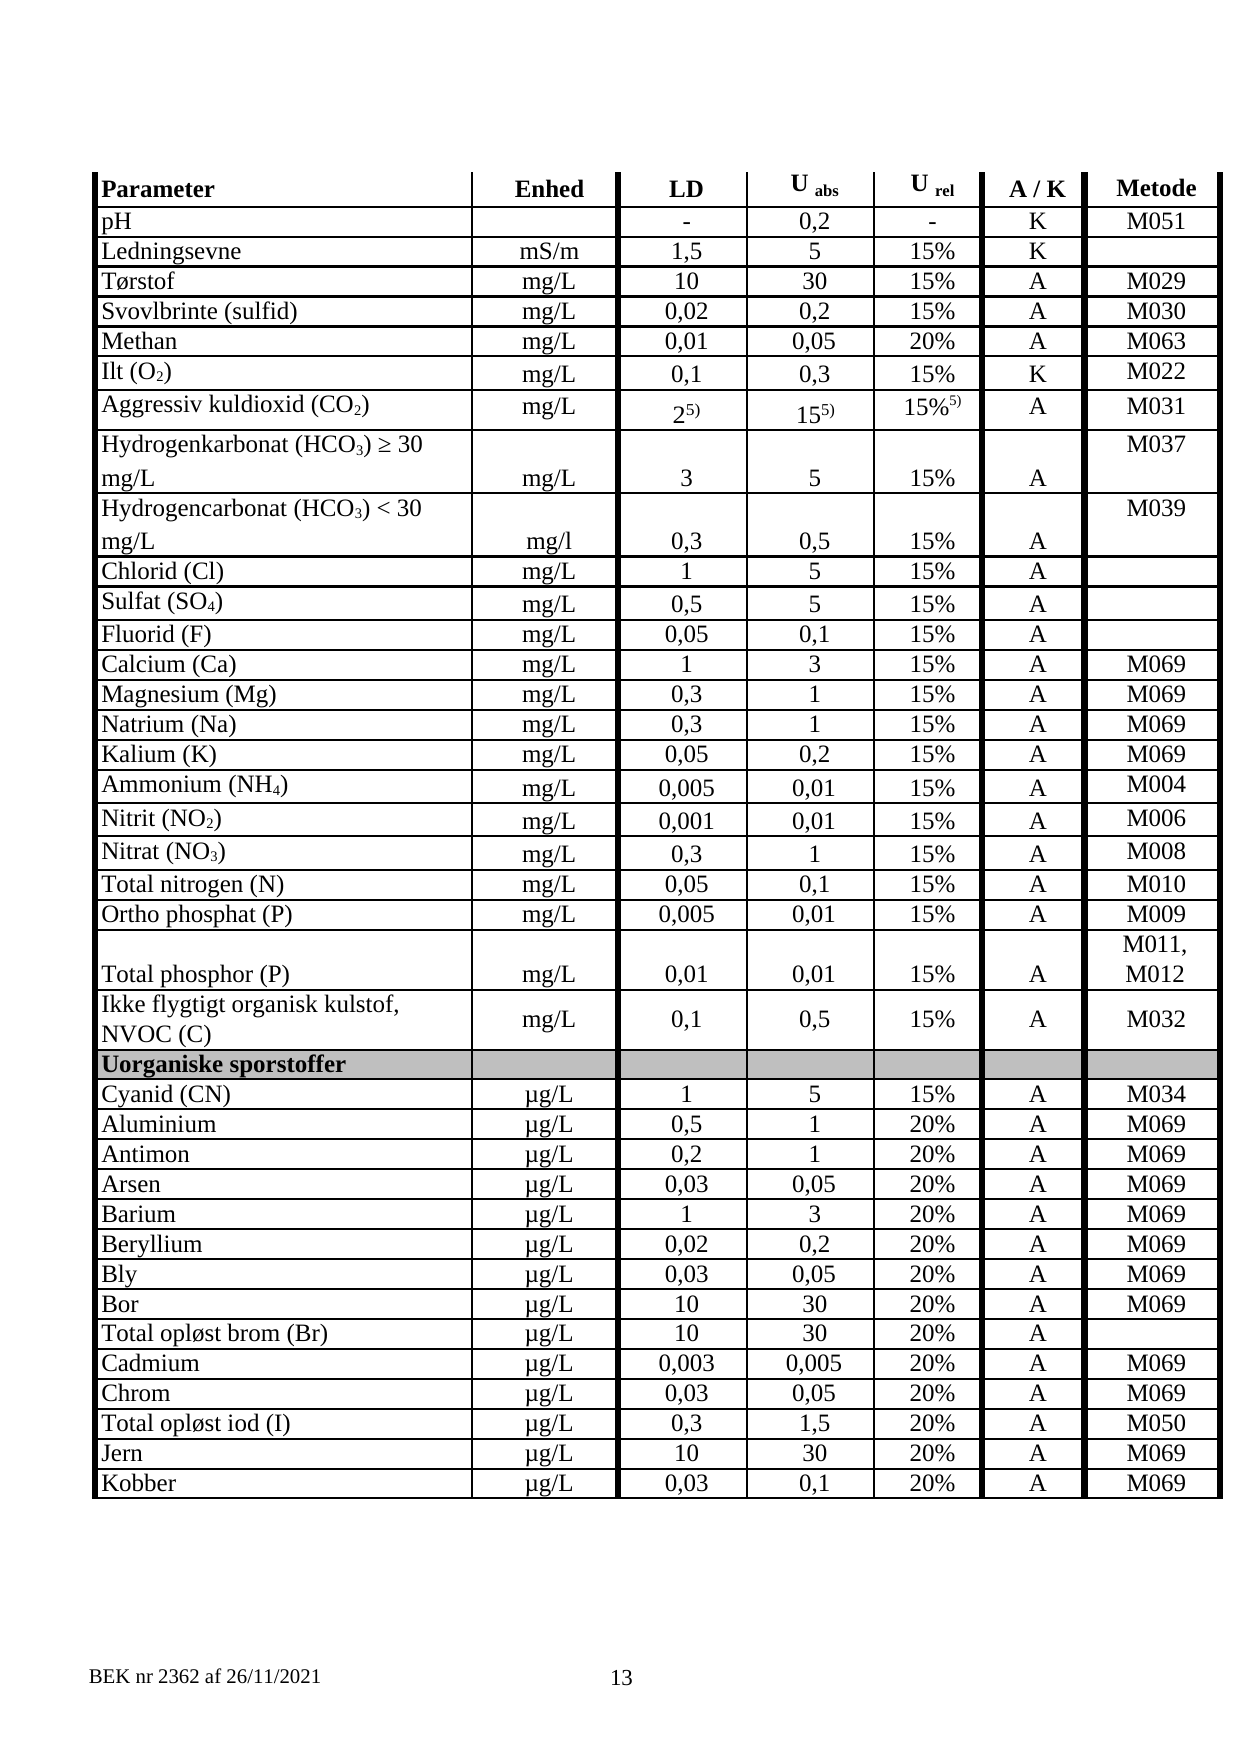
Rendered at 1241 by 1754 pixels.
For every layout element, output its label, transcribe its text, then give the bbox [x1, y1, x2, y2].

table_cell 30 [748, 1290, 873, 1318]
table_cell A [985, 1290, 1081, 1318]
table_cell 0,05 [621, 741, 746, 768]
table_cell M069 [1088, 741, 1217, 768]
table_cell 0,05 [748, 328, 873, 355]
table_cell 15% [875, 771, 979, 802]
table_cell [875, 1051, 979, 1078]
table_cell [1088, 1320, 1217, 1348]
table_cell 0,01 [748, 804, 873, 835]
table_cell mg/L [473, 681, 615, 709]
table_cell 15% [875, 837, 979, 868]
table_cell 15% [875, 991, 979, 1048]
table_cell 1 [748, 681, 873, 709]
table_cell 0,1 [621, 991, 746, 1048]
table_cell 0,003 [621, 1350, 746, 1378]
table_cell [473, 1051, 615, 1078]
table_cell Calcium (Ca) [98, 651, 471, 679]
table_cell A [985, 871, 1081, 898]
table_cell A [985, 431, 1081, 492]
table_cell [1088, 558, 1217, 585]
table_cell Ikke flygtigt organisk kulstof, NVOC (C) [98, 991, 471, 1048]
table_cell µg/L [473, 1320, 615, 1348]
table_cell mg/L [473, 298, 615, 325]
table_cell 30 [748, 268, 873, 295]
table_cell 15% [875, 431, 979, 492]
table_cell 15% [875, 901, 979, 928]
table_header A / K [985, 172, 1081, 206]
table_cell Chrom [98, 1380, 471, 1408]
table_cell 0,2 [748, 208, 873, 236]
table_cell µg/L [473, 1350, 615, 1378]
table_cell 15% [875, 357, 979, 388]
table_cell Natrium (Na) [98, 711, 471, 738]
table_cell mg/L [473, 268, 615, 295]
table_cell µg/L [473, 1110, 615, 1138]
table_cell 1,5 [748, 1410, 873, 1437]
table_cell 5 [748, 238, 873, 265]
table_cell Hydrogenkarbonat (HCO3) ≥ 30 mg/L [98, 431, 471, 492]
table_cell 0,5 [621, 1110, 746, 1138]
table_cell 0,01 [748, 931, 873, 988]
table_cell 0,03 [621, 1380, 746, 1408]
table_cell 15% [875, 298, 979, 325]
table_cell mg/L [473, 588, 615, 619]
table_cell 0,01 [621, 931, 746, 988]
table_cell M031 [1088, 391, 1217, 429]
table_cell 20% [875, 1320, 979, 1348]
table_cell 15% [875, 558, 979, 585]
table_cell M069 [1088, 1470, 1217, 1497]
table_cell A [985, 741, 1081, 768]
table_cell A [985, 558, 1081, 585]
table_cell 0,001 [621, 804, 746, 835]
table_cell A [985, 1260, 1081, 1288]
table_cell M008 [1088, 837, 1217, 868]
table_cell A [985, 771, 1081, 802]
table_cell Antimon [98, 1140, 471, 1168]
table_cell µg/L [473, 1170, 615, 1198]
table_cell 1 [621, 558, 746, 585]
table_cell K [985, 357, 1081, 388]
table_cell 1 [748, 1140, 873, 1168]
table_cell M069 [1088, 1290, 1217, 1318]
table_cell A [985, 1380, 1081, 1408]
table_cell mg/L [473, 328, 615, 355]
table_cell 15% [875, 741, 979, 768]
table_cell M006 [1088, 804, 1217, 835]
table_cell µg/L [473, 1440, 615, 1467]
table_header Metode [1088, 172, 1217, 206]
table_cell M004 [1088, 771, 1217, 802]
table_cell 0,1 [748, 1470, 873, 1497]
table_cell [621, 1051, 746, 1078]
table_cell A [985, 901, 1081, 928]
table_cell 0,3 [621, 681, 746, 709]
table_cell A [985, 1110, 1081, 1138]
table_cell 5 [748, 588, 873, 619]
table_cell M069 [1088, 1140, 1217, 1168]
table_cell 1,5 [621, 238, 746, 265]
table_cell A [985, 1080, 1081, 1108]
table_cell 20% [875, 1140, 979, 1168]
table_cell [1088, 238, 1217, 265]
table_cell mg/L [473, 991, 615, 1048]
table_header Enhed [473, 172, 615, 206]
table_cell 0,3 [621, 1410, 746, 1437]
table_cell 0,1 [621, 357, 746, 388]
table_header Parameter [98, 172, 471, 206]
table_cell 1 [748, 837, 873, 868]
table_cell M069 [1088, 681, 1217, 709]
table_cell A [985, 588, 1081, 619]
table_header U rel [875, 172, 979, 206]
table_cell mg/L [473, 558, 615, 585]
table_cell A [985, 931, 1081, 988]
table_cell 20% [875, 1380, 979, 1408]
table_cell M051 [1088, 208, 1217, 236]
table_cell 0,1 [748, 871, 873, 898]
table_cell 25) [621, 391, 746, 429]
table_cell - [621, 208, 746, 236]
table_cell Nitrat (NO3) [98, 837, 471, 868]
table_cell A [985, 1410, 1081, 1437]
table_cell 3 [621, 431, 746, 492]
table_cell 0,05 [748, 1260, 873, 1288]
table_cell 0,01 [748, 901, 873, 928]
table_cell µg/L [473, 1080, 615, 1108]
table_cell Kalium (K) [98, 741, 471, 768]
table_cell Tørstof [98, 268, 471, 295]
table_cell Ilt (O2) [98, 357, 471, 388]
table_cell 0,2 [748, 741, 873, 768]
table_cell 10 [621, 1290, 746, 1318]
table_cell Methan [98, 328, 471, 355]
table_cell M069 [1088, 1260, 1217, 1288]
table_cell A [985, 651, 1081, 679]
table_cell µg/L [473, 1470, 615, 1497]
table_cell mg/L [473, 391, 615, 429]
table_cell M050 [1088, 1410, 1217, 1437]
table_cell µg/L [473, 1260, 615, 1288]
table_cell Aggressiv kuldioxid (CO2) [98, 391, 471, 429]
table_cell 0,1 [748, 621, 873, 649]
table_cell M069 [1088, 1110, 1217, 1138]
table_cell M032 [1088, 991, 1217, 1048]
table_cell mg/L [473, 357, 615, 388]
table_cell Hydrogencarbonat (HCO3) < 30 mg/L [98, 494, 471, 555]
table_header U abs [748, 172, 873, 206]
table_cell Barium [98, 1200, 471, 1228]
table_cell Ortho phosphat (P) [98, 901, 471, 928]
table_cell 155) [748, 391, 873, 429]
table_cell A [985, 268, 1081, 295]
table_cell M039 [1088, 494, 1217, 555]
table_cell 0,02 [621, 298, 746, 325]
table_cell Total phosphor (P) [98, 931, 471, 988]
table_cell A [985, 1140, 1081, 1168]
table_cell 5 [748, 558, 873, 585]
table_cell M069 [1088, 651, 1217, 679]
table_cell mg/L [473, 431, 615, 492]
table_cell A [985, 991, 1081, 1048]
table_cell 0,05 [621, 621, 746, 649]
table_cell 20% [875, 1350, 979, 1378]
table_cell 0,2 [748, 1230, 873, 1258]
table_cell 1 [748, 711, 873, 738]
table_cell 15% [875, 711, 979, 738]
table_cell 15% [875, 268, 979, 295]
table_cell A [985, 494, 1081, 555]
table_cell µg/L [473, 1380, 615, 1408]
table_cell 0,3 [621, 494, 746, 555]
table_cell 3 [748, 1200, 873, 1228]
table_cell A [985, 711, 1081, 738]
table_cell 0,03 [621, 1260, 746, 1288]
table_cell 20% [875, 1170, 979, 1198]
table_cell A [985, 681, 1081, 709]
table_cell mg/L [473, 621, 615, 649]
table_cell µg/L [473, 1230, 615, 1258]
table_cell 20% [875, 1110, 979, 1138]
table_cell 0,005 [621, 771, 746, 802]
table_cell A [985, 1230, 1081, 1258]
table_cell 3 [748, 651, 873, 679]
table_cell 10 [621, 1440, 746, 1467]
table_cell 0,03 [621, 1170, 746, 1198]
table_cell 0,3 [621, 711, 746, 738]
table_cell 1 [621, 651, 746, 679]
table_cell K [985, 208, 1081, 236]
table_cell 20% [875, 1260, 979, 1288]
table_cell mg/L [473, 931, 615, 988]
table_cell A [985, 298, 1081, 325]
table_header LD [621, 172, 746, 206]
table_cell 15%5) [875, 391, 979, 429]
table_cell 20% [875, 1230, 979, 1258]
table_cell 15% [875, 804, 979, 835]
table_cell [985, 1051, 1081, 1078]
table_cell 1 [621, 1080, 746, 1108]
table_cell Ammonium (NH4) [98, 771, 471, 802]
table_cell 0,2 [748, 298, 873, 325]
table_cell M011, M012 [1088, 931, 1217, 988]
table_cell 0,5 [621, 588, 746, 619]
table_cell Chlorid (Cl) [98, 558, 471, 585]
table_cell M037 [1088, 431, 1217, 492]
table_cell mg/L [473, 771, 615, 802]
table_cell M069 [1088, 1380, 1217, 1408]
table_cell mg/L [473, 837, 615, 868]
table_cell M069 [1088, 711, 1217, 738]
table_cell Total nitrogen (N) [98, 871, 471, 898]
table_cell Uorganiske sporstoffer [98, 1051, 471, 1078]
table_cell Cadmium [98, 1350, 471, 1378]
table_cell 15% [875, 681, 979, 709]
table_cell Nitrit (NO2) [98, 804, 471, 835]
table_cell 15% [875, 494, 979, 555]
table_cell 0,03 [621, 1470, 746, 1497]
table_cell 30 [748, 1440, 873, 1467]
table_cell 0,3 [748, 357, 873, 388]
table_cell Sulfat (SO4) [98, 588, 471, 619]
table_cell 0,3 [621, 837, 746, 868]
table_cell Aluminium [98, 1110, 471, 1138]
table_cell 15% [875, 588, 979, 619]
table_cell A [985, 328, 1081, 355]
table_cell 0,5 [748, 991, 873, 1048]
table_cell mS/m [473, 238, 615, 265]
table_cell A [985, 621, 1081, 649]
table_cell Svovlbrinte (sulfid) [98, 298, 471, 325]
table_cell 20% [875, 328, 979, 355]
table_cell A [985, 1470, 1081, 1497]
table_cell M009 [1088, 901, 1217, 928]
table_cell A [985, 1350, 1081, 1378]
table_cell M029 [1088, 268, 1217, 295]
table_cell M022 [1088, 357, 1217, 388]
table_cell 0,2 [621, 1140, 746, 1168]
table_cell 0,05 [621, 871, 746, 898]
table_cell 1 [748, 1110, 873, 1138]
table_cell Bor [98, 1290, 471, 1318]
table_cell 5 [748, 431, 873, 492]
table_cell 20% [875, 1410, 979, 1437]
table_cell K [985, 238, 1081, 265]
table_cell M069 [1088, 1200, 1217, 1228]
table_cell - [875, 208, 979, 236]
table_cell µg/L [473, 1290, 615, 1318]
table_cell A [985, 1440, 1081, 1467]
table_cell mg/L [473, 651, 615, 679]
table_cell M069 [1088, 1350, 1217, 1378]
table_cell Total opløst brom (Br) [98, 1320, 471, 1348]
table_cell M069 [1088, 1170, 1217, 1198]
table_cell Jern [98, 1440, 471, 1467]
table_cell pH [98, 208, 471, 236]
table_cell A [985, 1200, 1081, 1228]
table_cell [473, 208, 615, 236]
table_cell mg/L [473, 741, 615, 768]
table_cell M069 [1088, 1440, 1217, 1467]
table_cell Fluorid (F) [98, 621, 471, 649]
table_cell Total opløst iod (I) [98, 1410, 471, 1437]
table_cell [1088, 1051, 1217, 1078]
table_cell A [985, 1170, 1081, 1198]
table_cell 20% [875, 1290, 979, 1318]
table_cell M010 [1088, 871, 1217, 898]
table_cell mg/l [473, 494, 615, 555]
table_cell A [985, 804, 1081, 835]
table_cell 0,05 [748, 1170, 873, 1198]
table_cell 0,02 [621, 1230, 746, 1258]
table_cell µg/L [473, 1140, 615, 1168]
table_cell 10 [621, 1320, 746, 1348]
table_cell 5 [748, 1080, 873, 1108]
table_cell 30 [748, 1320, 873, 1348]
table_cell M030 [1088, 298, 1217, 325]
table_cell 1 [621, 1200, 746, 1228]
table_cell 0,005 [621, 901, 746, 928]
table_cell A [985, 837, 1081, 868]
table_cell 10 [621, 268, 746, 295]
table_cell M063 [1088, 328, 1217, 355]
table_cell µg/L [473, 1200, 615, 1228]
table_cell mg/L [473, 901, 615, 928]
table_cell Magnesium (Mg) [98, 681, 471, 709]
table_cell 20% [875, 1200, 979, 1228]
table_cell Arsen [98, 1170, 471, 1198]
table_cell 0,05 [748, 1380, 873, 1408]
table_cell mg/L [473, 711, 615, 738]
table_cell M069 [1088, 1230, 1217, 1258]
table_cell Cyanid (CN) [98, 1080, 471, 1108]
table_cell mg/L [473, 804, 615, 835]
table_cell Kobber [98, 1470, 471, 1497]
table_cell 20% [875, 1440, 979, 1467]
table_cell 0,01 [748, 771, 873, 802]
table_cell [1088, 588, 1217, 619]
table_cell 15% [875, 238, 979, 265]
table_cell µg/L [473, 1410, 615, 1437]
table_cell M034 [1088, 1080, 1217, 1108]
table_cell 0,5 [748, 494, 873, 555]
table_cell A [985, 1320, 1081, 1348]
table_cell Beryllium [98, 1230, 471, 1258]
table_cell A [985, 391, 1081, 429]
table_cell 15% [875, 621, 979, 649]
table_cell 15% [875, 931, 979, 988]
table_cell 15% [875, 871, 979, 898]
table_cell 0,005 [748, 1350, 873, 1378]
table_cell [1088, 621, 1217, 649]
table_cell 15% [875, 1080, 979, 1108]
table_cell [748, 1051, 873, 1078]
table_cell Ledningsevne [98, 238, 471, 265]
table_cell mg/L [473, 871, 615, 898]
table_cell Bly [98, 1260, 471, 1288]
table_cell 20% [875, 1470, 979, 1497]
table_cell 15% [875, 651, 979, 679]
table_cell 0,01 [621, 328, 746, 355]
